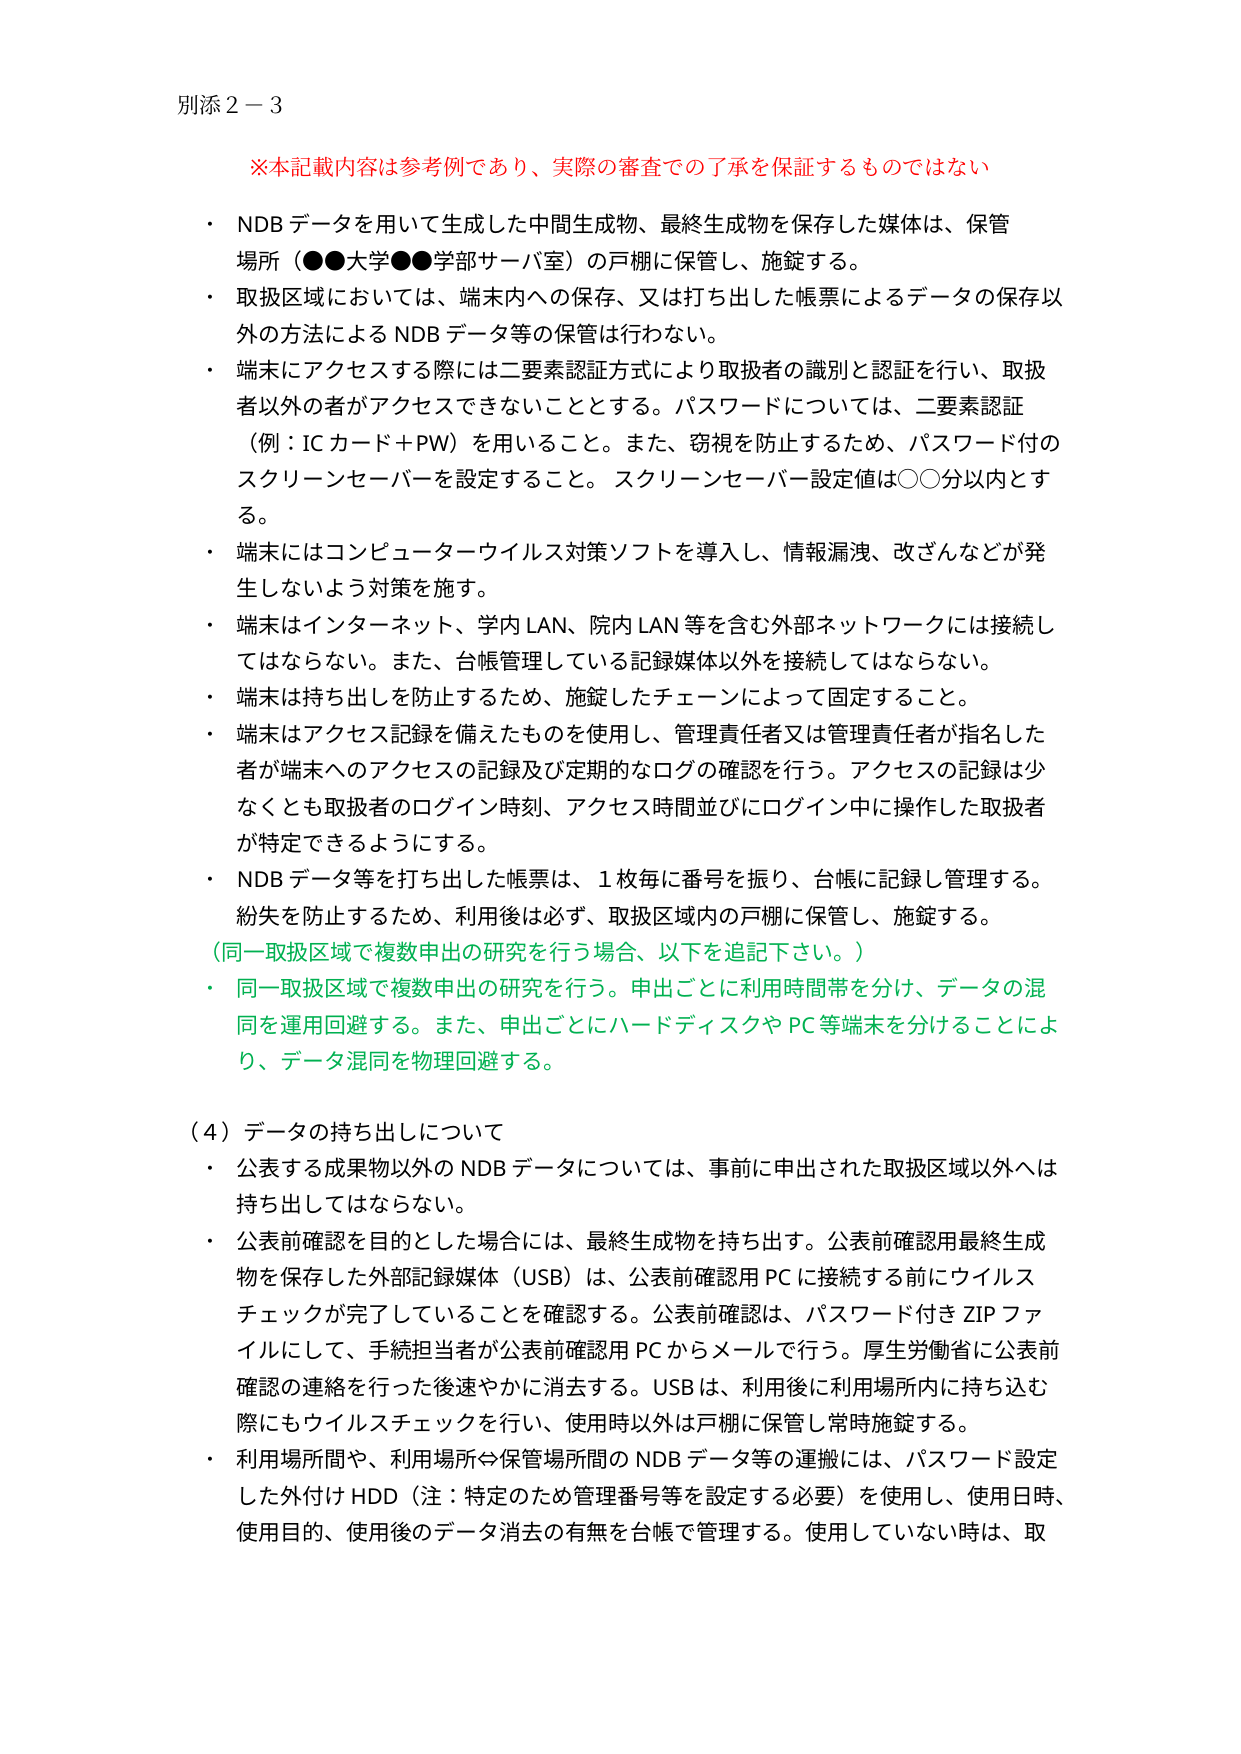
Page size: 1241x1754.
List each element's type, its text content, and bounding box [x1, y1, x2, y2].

list 公表する成果物以外のNDBデータについては、事前に申出された取扱区域以外へは持ち出してはならない。 [199, 1151, 1063, 1219]
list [199, 1442, 1063, 1547]
list 端末にはコンピューターウイルス対策ソフトを導入し、情報漏洩、改ざんなどが発生しないよう対策を施す。 [199, 535, 1063, 603]
list 同一取扱区域で複数申出の研究を行う。申出ごとに利用時間帯を分け、データの混同を運用回避する。また、申出ごとにハードディスクやPC等端末を分けることにより、データ混同を物理回避する。 [199, 971, 1063, 1076]
list 端末はアクセス記録を備えたものを使用し、管理責任者又は管理責任者が指名した者が端末へのアクセスの記録及び定期的なログの確認を行う。アクセスの記録は少なくとも取扱者のログイン時刻、アクセス時間並びにログイン中に操作した取扱者が特定できるようにする。 [199, 717, 1063, 857]
list 端末はインターネット、学内LAN、院内LAN等を含む外部ネットワークには接続してはならない。また、台帳管理している記録媒体以外を接続してはならない。 [199, 608, 1063, 676]
list NDBデータ等を打ち出した帳票は、１枚毎に番号を振り、台帳に記録し管理する。紛失を防止するため、利用後は必ず、取扱区域内の戸棚に保管し、施錠する。 [199, 862, 1063, 930]
list NDBデータを用いて生成した中間生成物、最終生成物を保存した媒体は、保管場所（●●大学●●学部サーバ室）の戸棚に保管し、施錠する。 [199, 207, 1028, 276]
text （４）データの持ち出しについて [177, 1115, 1003, 1146]
list 端末にアクセスする際には二要素認証方式により取扱者の識別と認証を行い、取扱者以外の者がアクセスできないこととする。パスワードについては、二要素認証（例：ICカード＋PW）を用いること。また、窃視を防止するため、パスワード付のスクリーンセーバーを設定すること。 スクリーンセーバー設定値は○○分以内とする。 [199, 353, 1063, 530]
list 取扱区域においては、端末内への保存、又は打ち出した帳票によるデータの保存以外の方法によるNDBデータ等の保管は行わない。 [199, 280, 1063, 348]
list 公表前確認を目的とした場合には、最終生成物を持ち出す。公表前確認用最終生成物を保存した外部記録媒体（USB）は、公表前確認用PCに接続する前にウイルスチェックが完了していることを確認する。公表前確認は、パスワード付きZIPファイルにして、手続担当者が公表前確認用PCからメールで行う。厚生労働省に公表前確認の連絡を行った後速やかに消去する。USBは、利用後に利用場所内に持ち込む際にもウイルスチェックを行い、使用時以外は戸棚に保管し常時施錠する。 [199, 1224, 1063, 1438]
list 端末は持ち出しを防止するため、施錠したチェーンによって固定すること。 [199, 680, 1063, 712]
text （同一取扱区域で複数申出の研究を行う場合、以下を追記下さい。） [199, 935, 1063, 967]
